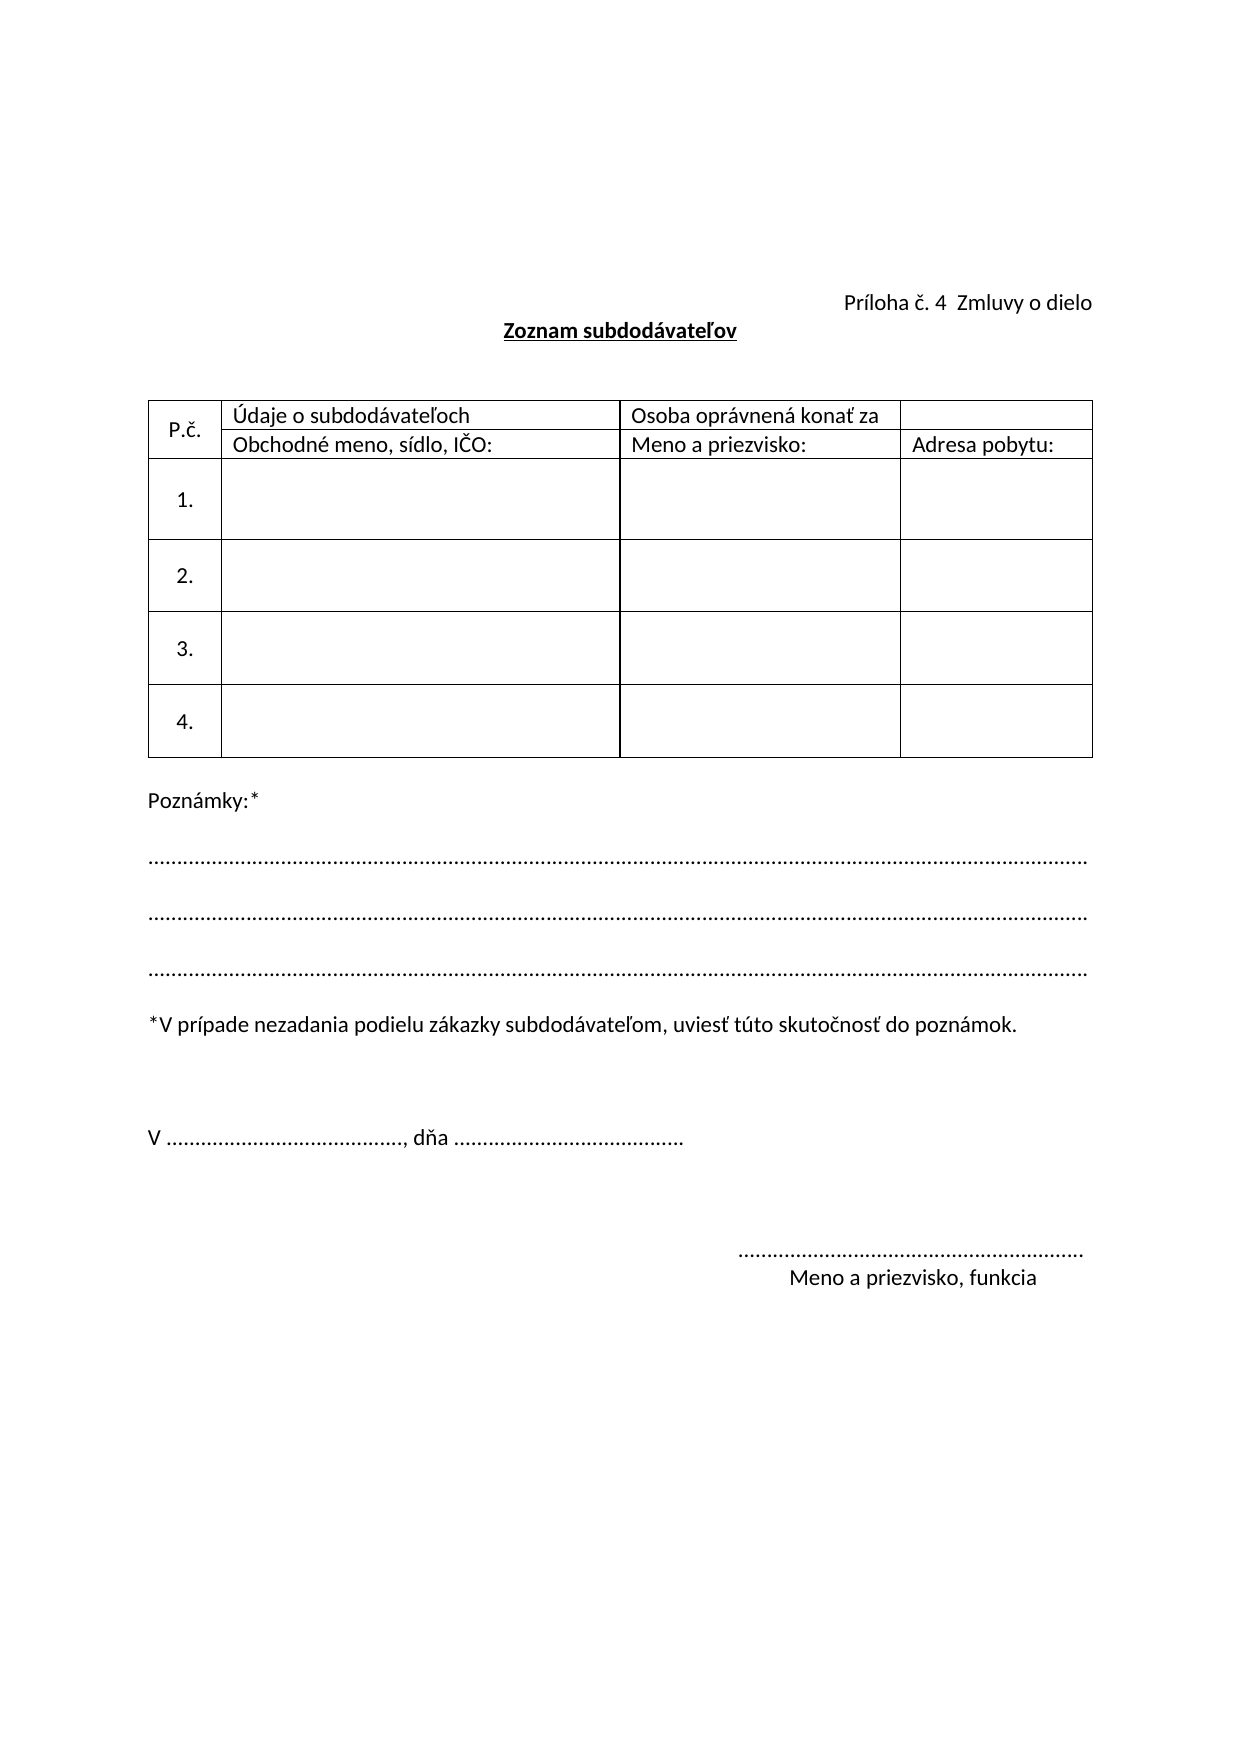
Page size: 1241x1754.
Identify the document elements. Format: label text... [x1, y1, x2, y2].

table_cell [621, 540, 900, 611]
table_cell [901, 685, 1092, 757]
table_cell [222, 685, 619, 757]
text Zoznam subdodávateľov [148, 316, 1093, 344]
text ................................................................................................................................................................... [148, 898, 1093, 926]
text ............................................................ [148, 1235, 1093, 1263]
table_cell [222, 612, 619, 684]
table_cell 4. [149, 685, 221, 757]
text ................................................................................................................................................................... [148, 954, 1093, 982]
table_cell Meno a priezvisko: [621, 430, 900, 458]
table_cell 1. [149, 459, 221, 538]
table_header Údaje o subdodávateľoch [222, 401, 619, 429]
table_header [901, 401, 1092, 429]
table_cell [901, 540, 1092, 611]
table_cell [222, 459, 619, 538]
text Meno a priezvisko, funkcia [738, 1263, 1093, 1291]
table_header Osoba oprávnená konať za [621, 401, 900, 429]
table_cell 2. [149, 540, 221, 611]
table_cell 3. [149, 612, 221, 684]
text ................................................................................................................................................................... [148, 842, 1093, 870]
table_cell [621, 612, 900, 684]
table_cell [621, 459, 900, 538]
table_cell Obchodné meno, sídlo, IČO: [222, 430, 619, 458]
text Príloha č. 4 Zmluvy o dielo [148, 288, 1093, 316]
text *V prípade nezadania podielu zákazky subdodávateľom, uviesť túto skutočnosť do poznámok. [148, 1011, 1093, 1038]
table_cell Adresa pobytu: [901, 430, 1092, 458]
text Poznámky:* [148, 786, 1093, 814]
text V ........................................., dňa ........................................ [148, 1123, 1093, 1151]
table_cell [901, 459, 1092, 538]
table_cell [901, 612, 1092, 684]
table_header P.č. [149, 401, 221, 458]
table_cell [222, 540, 619, 611]
table_cell [621, 685, 900, 757]
